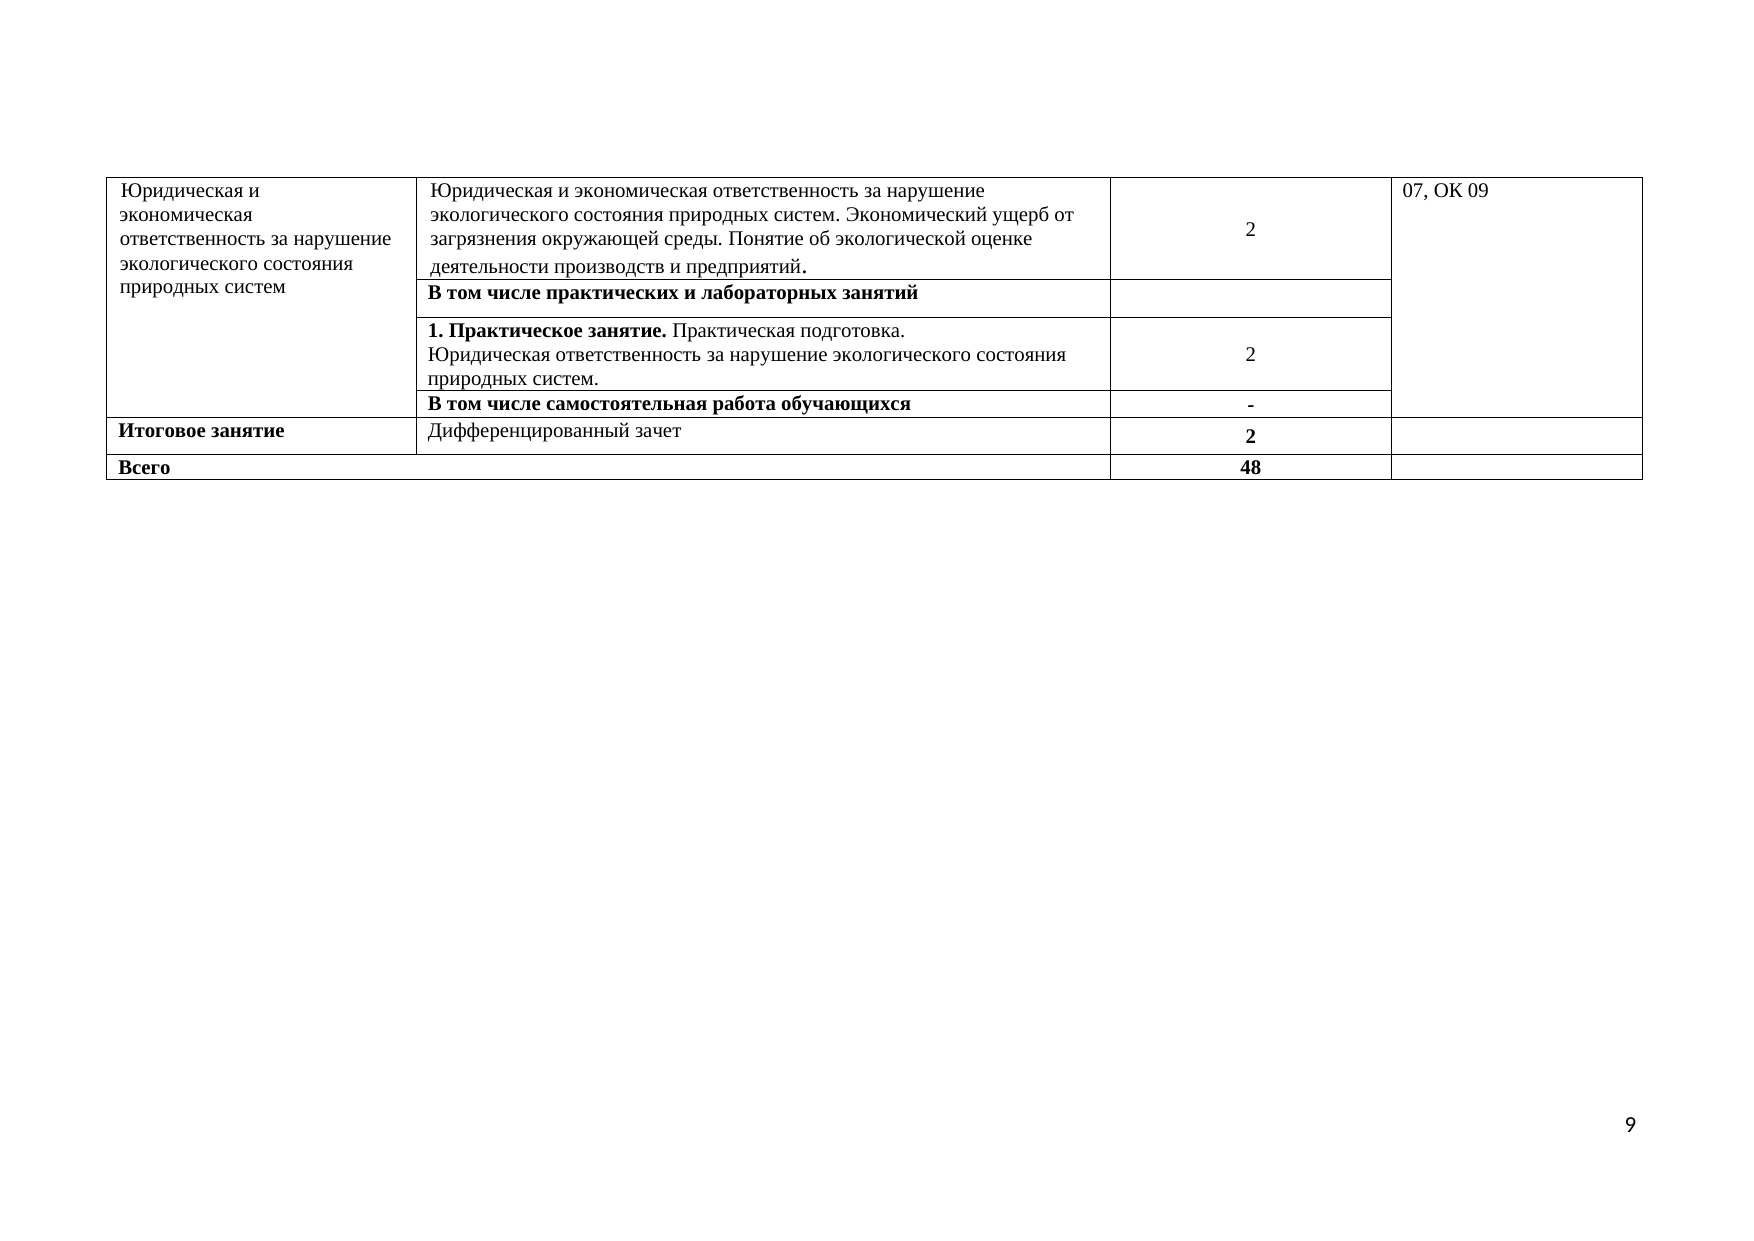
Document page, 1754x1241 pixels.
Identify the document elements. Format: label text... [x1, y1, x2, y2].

table_cell 2 [1111, 418, 1391, 454]
table_cell [1111, 280, 1391, 317]
table_cell 2 [1111, 318, 1391, 390]
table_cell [1392, 178, 1642, 417]
table_cell Итоговое занятие [107, 418, 416, 454]
table_cell 48 [1111, 455, 1391, 479]
table_cell Всего [107, 455, 1110, 479]
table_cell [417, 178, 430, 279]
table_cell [107, 178, 416, 417]
table_cell [1392, 418, 1642, 454]
table_cell В том числе практических и лабораторных занятий [417, 280, 1110, 317]
table_cell В том числе самостоятельная работа обучающихся [417, 391, 1110, 417]
table_cell 2 [1111, 178, 1391, 279]
table_cell - [1111, 391, 1391, 417]
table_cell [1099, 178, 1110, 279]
table_cell Дифференцированный зачет [417, 418, 1110, 454]
table_cell [1392, 455, 1642, 479]
table_cell 1. Практическое занятие. Практическая подготовка. Юридическая ответственность за нарушение экологического состояния природных систем. [417, 318, 1110, 390]
